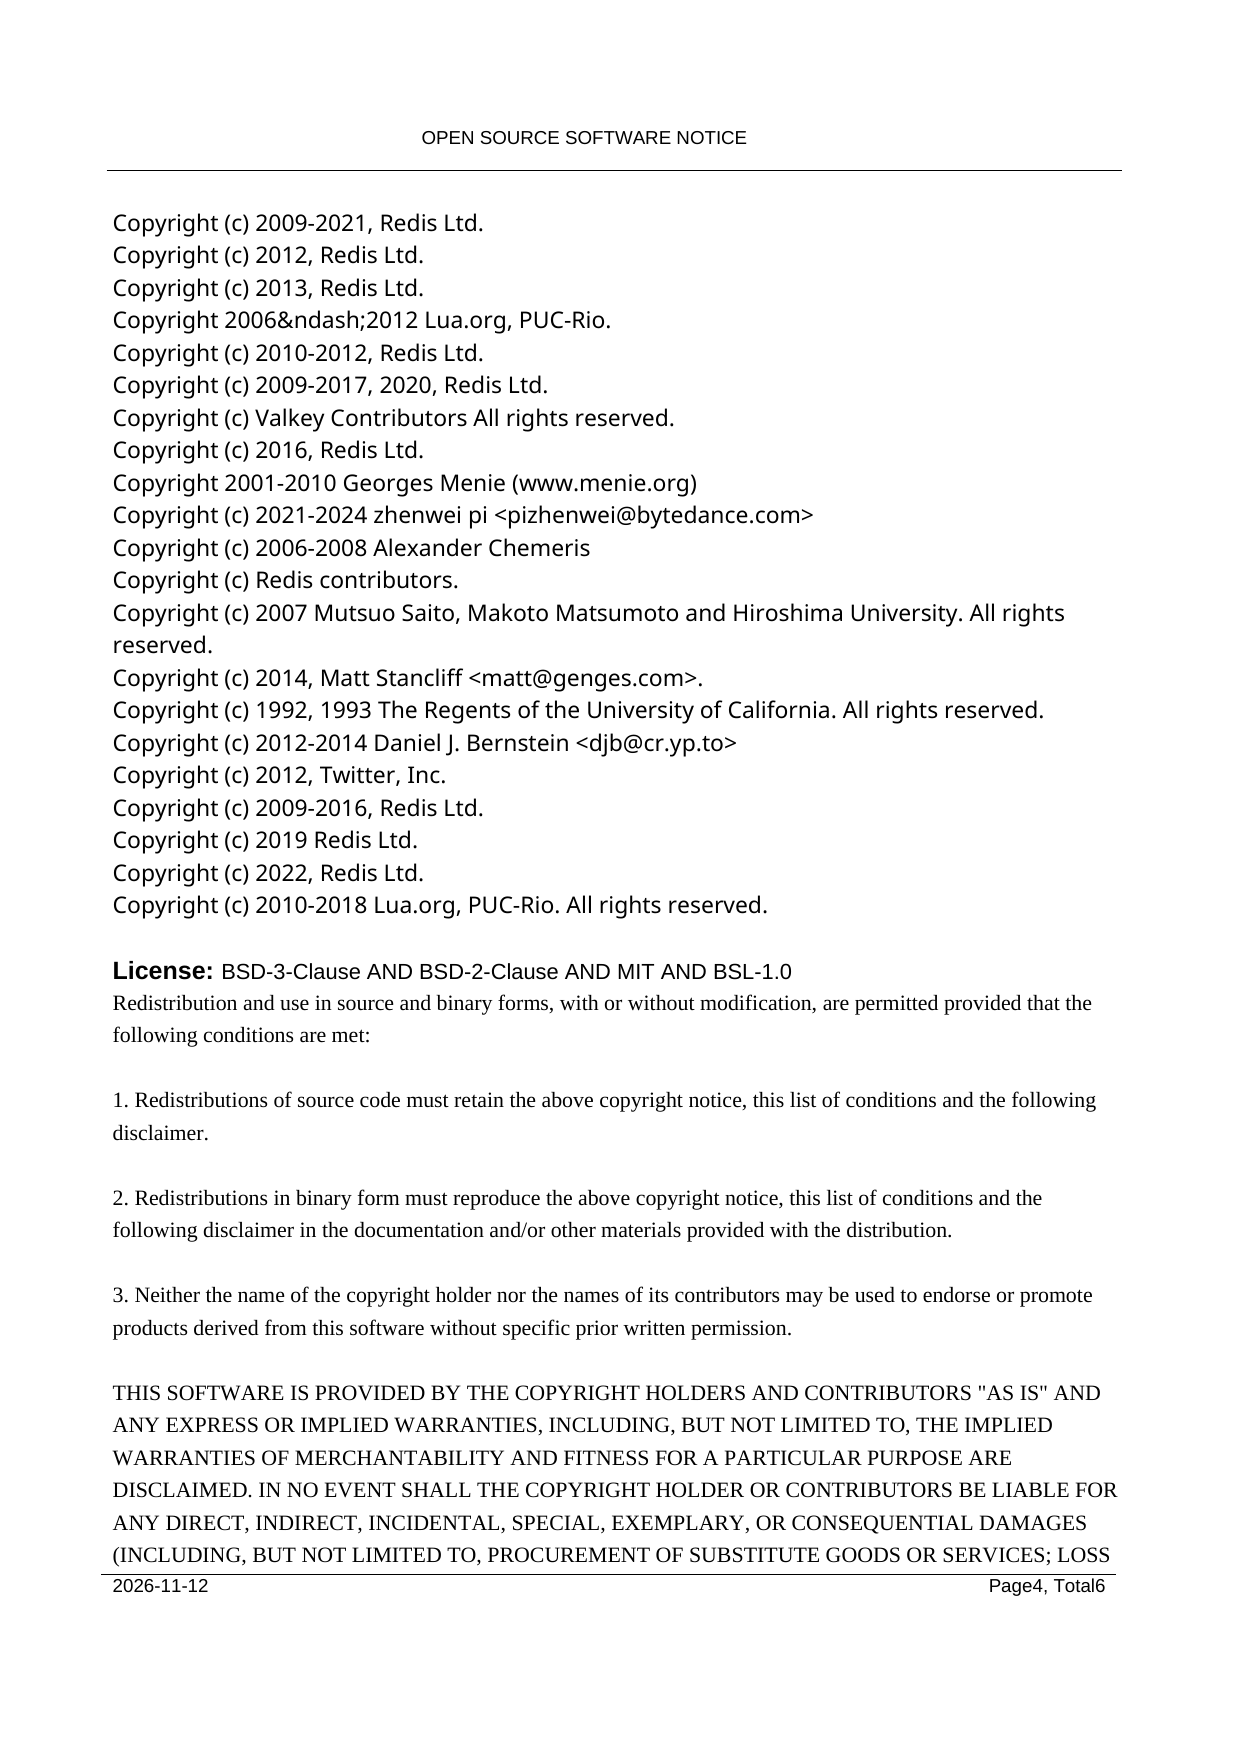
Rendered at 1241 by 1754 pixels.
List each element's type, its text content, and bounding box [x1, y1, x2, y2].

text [112, 986, 1128, 1571]
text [112, 206, 1128, 954]
text License: BSD-3-Clause AND BSD-2-Clause AND MIT AND BSL-1.0 [112, 954, 1128, 986]
